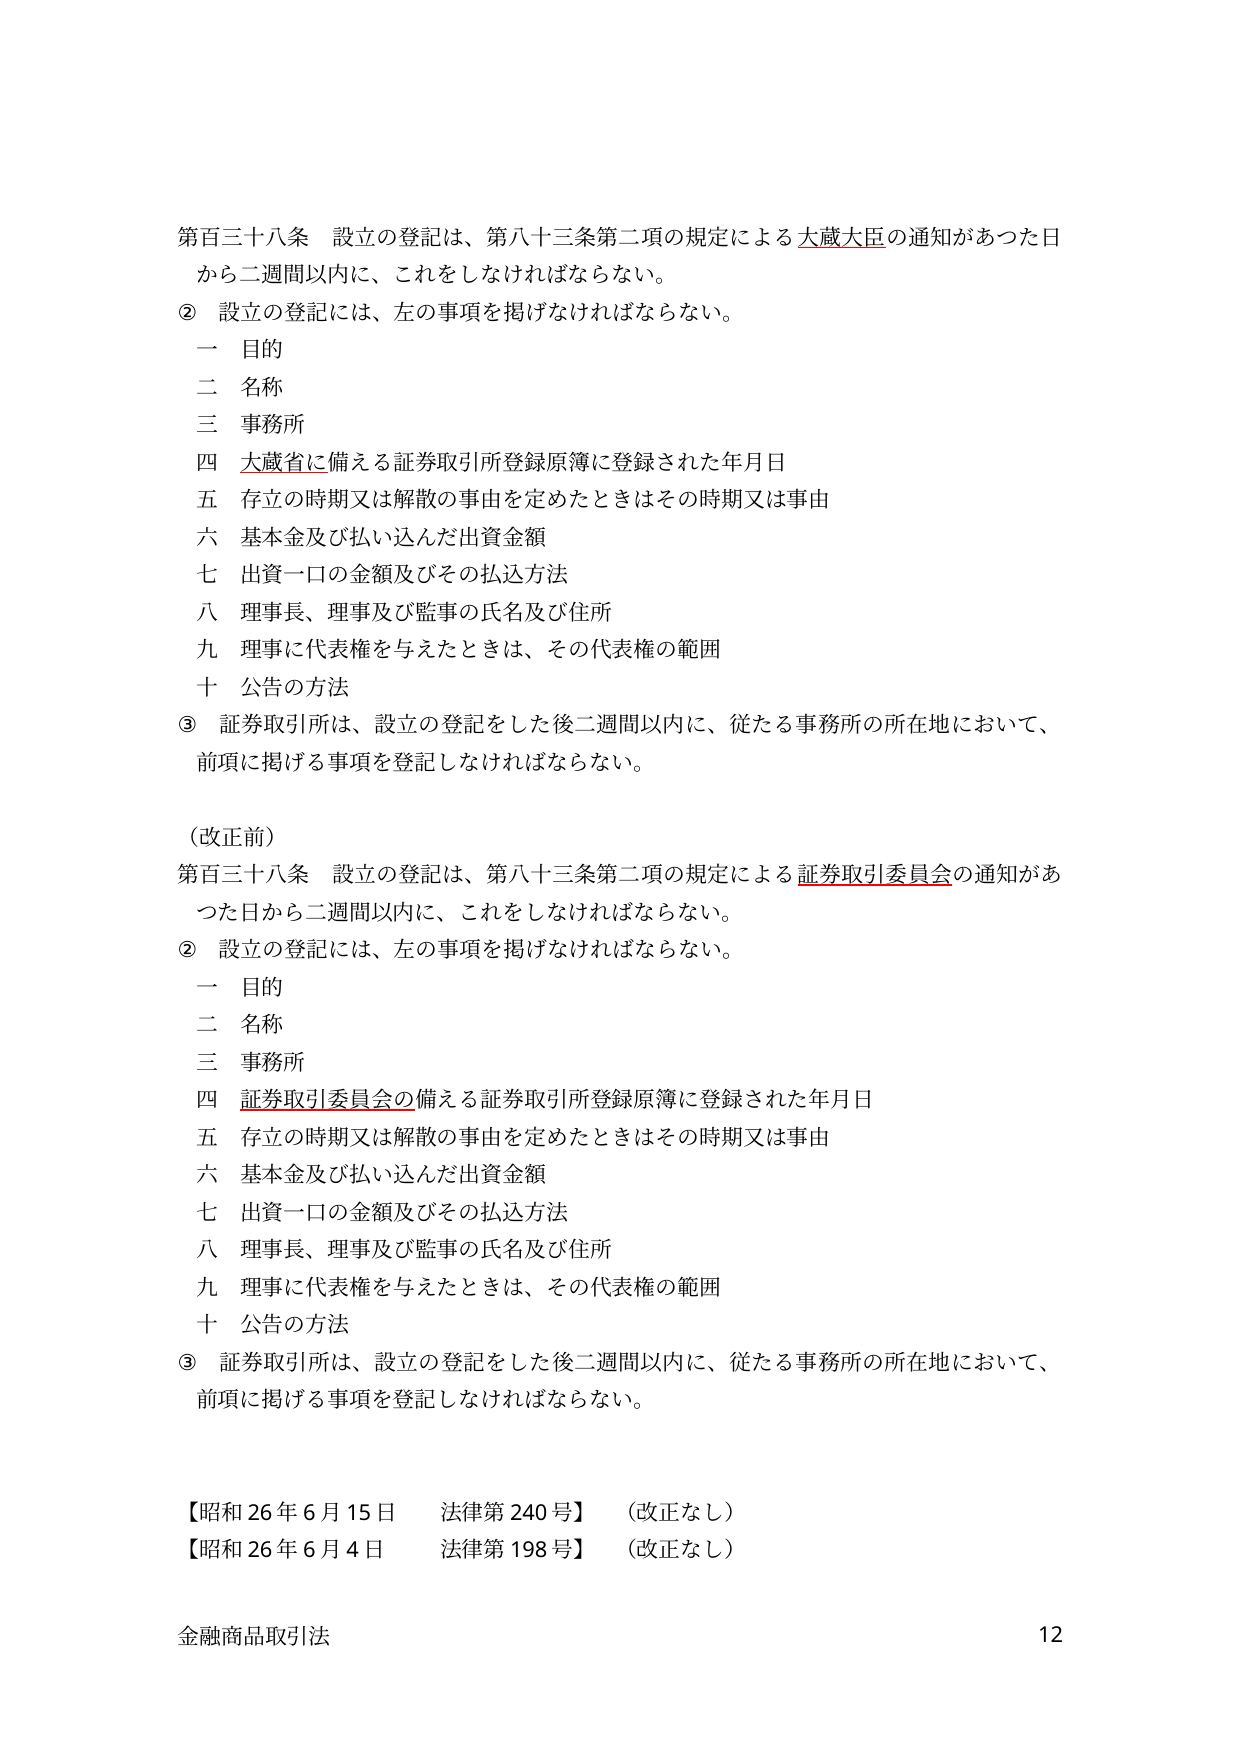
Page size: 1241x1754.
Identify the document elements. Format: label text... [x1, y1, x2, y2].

text 九 理事に代表権を与えたときは、その代表権の範囲 [196, 1267, 1063, 1304]
text 十 公告の方法 [196, 1304, 1063, 1342]
text 二 名称 [196, 367, 1063, 404]
text 九 理事に代表権を与えたときは、その代表権の範囲 [196, 629, 1063, 667]
text 四 証券取引委員会の備える証券取引所登録原簿に登録された年月日 [196, 1079, 1063, 1117]
text 七 出資一口の金額及びその払込方法 [196, 1192, 1063, 1229]
text 六 基本金及び払い込んだ出資金額 [196, 517, 1063, 554]
text ② 設立の登記には、左の事項を掲げなければならない。 [177, 292, 1063, 329]
text 五 存立の時期又は解散の事由を定めたときはその時期又は事由 [196, 479, 1063, 517]
text 十 公告の方法 [196, 667, 1063, 704]
text 四 大蔵省に備える証券取引所登録原簿に登録された年月日 [196, 442, 1063, 479]
text 第百三十八条 設立の登記は、第八十三条第二項の規定による証券取引委員会の通知があつた日から二週間以内に、これをしなければならない。 [177, 854, 1063, 929]
text 二 名称 [196, 1004, 1063, 1042]
text 三 事務所 [196, 1042, 1063, 1079]
text 七 出資一口の金額及びその払込方法 [196, 554, 1063, 592]
text 一 目的 [196, 329, 1063, 367]
text ② 設立の登記には、左の事項を掲げなければならない。 [177, 929, 1063, 967]
text 八 理事長、理事及び監事の氏名及び住所 [196, 592, 1063, 629]
text 【昭和26年6月4日 法律第198号】 （改正なし） [177, 1529, 1063, 1567]
text 六 基本金及び払い込んだ出資金額 [196, 1154, 1063, 1192]
text 八 理事長、理事及び監事の氏名及び住所 [196, 1229, 1063, 1267]
text 【昭和26年6月15日 法律第240号】 （改正なし） [177, 1492, 1063, 1529]
text ③ 証券取引所は、設立の登記をした後二週間以内に、従たる事務所の所在地において、前項に掲げる事項を登記しなければならない。 [177, 704, 1063, 779]
text 一 目的 [196, 967, 1063, 1004]
text ③ 証券取引所は、設立の登記をした後二週間以内に、従たる事務所の所在地において、前項に掲げる事項を登記しなければならない。 [177, 1342, 1063, 1417]
text 五 存立の時期又は解散の事由を定めたときはその時期又は事由 [196, 1117, 1063, 1154]
text 第百三十八条 設立の登記は、第八十三条第二項の規定による大蔵大臣の通知があつた日から二週間以内に、これをしなければならない。 [177, 217, 1063, 292]
text （改正前） [177, 817, 1063, 854]
text 三 事務所 [196, 404, 1063, 442]
